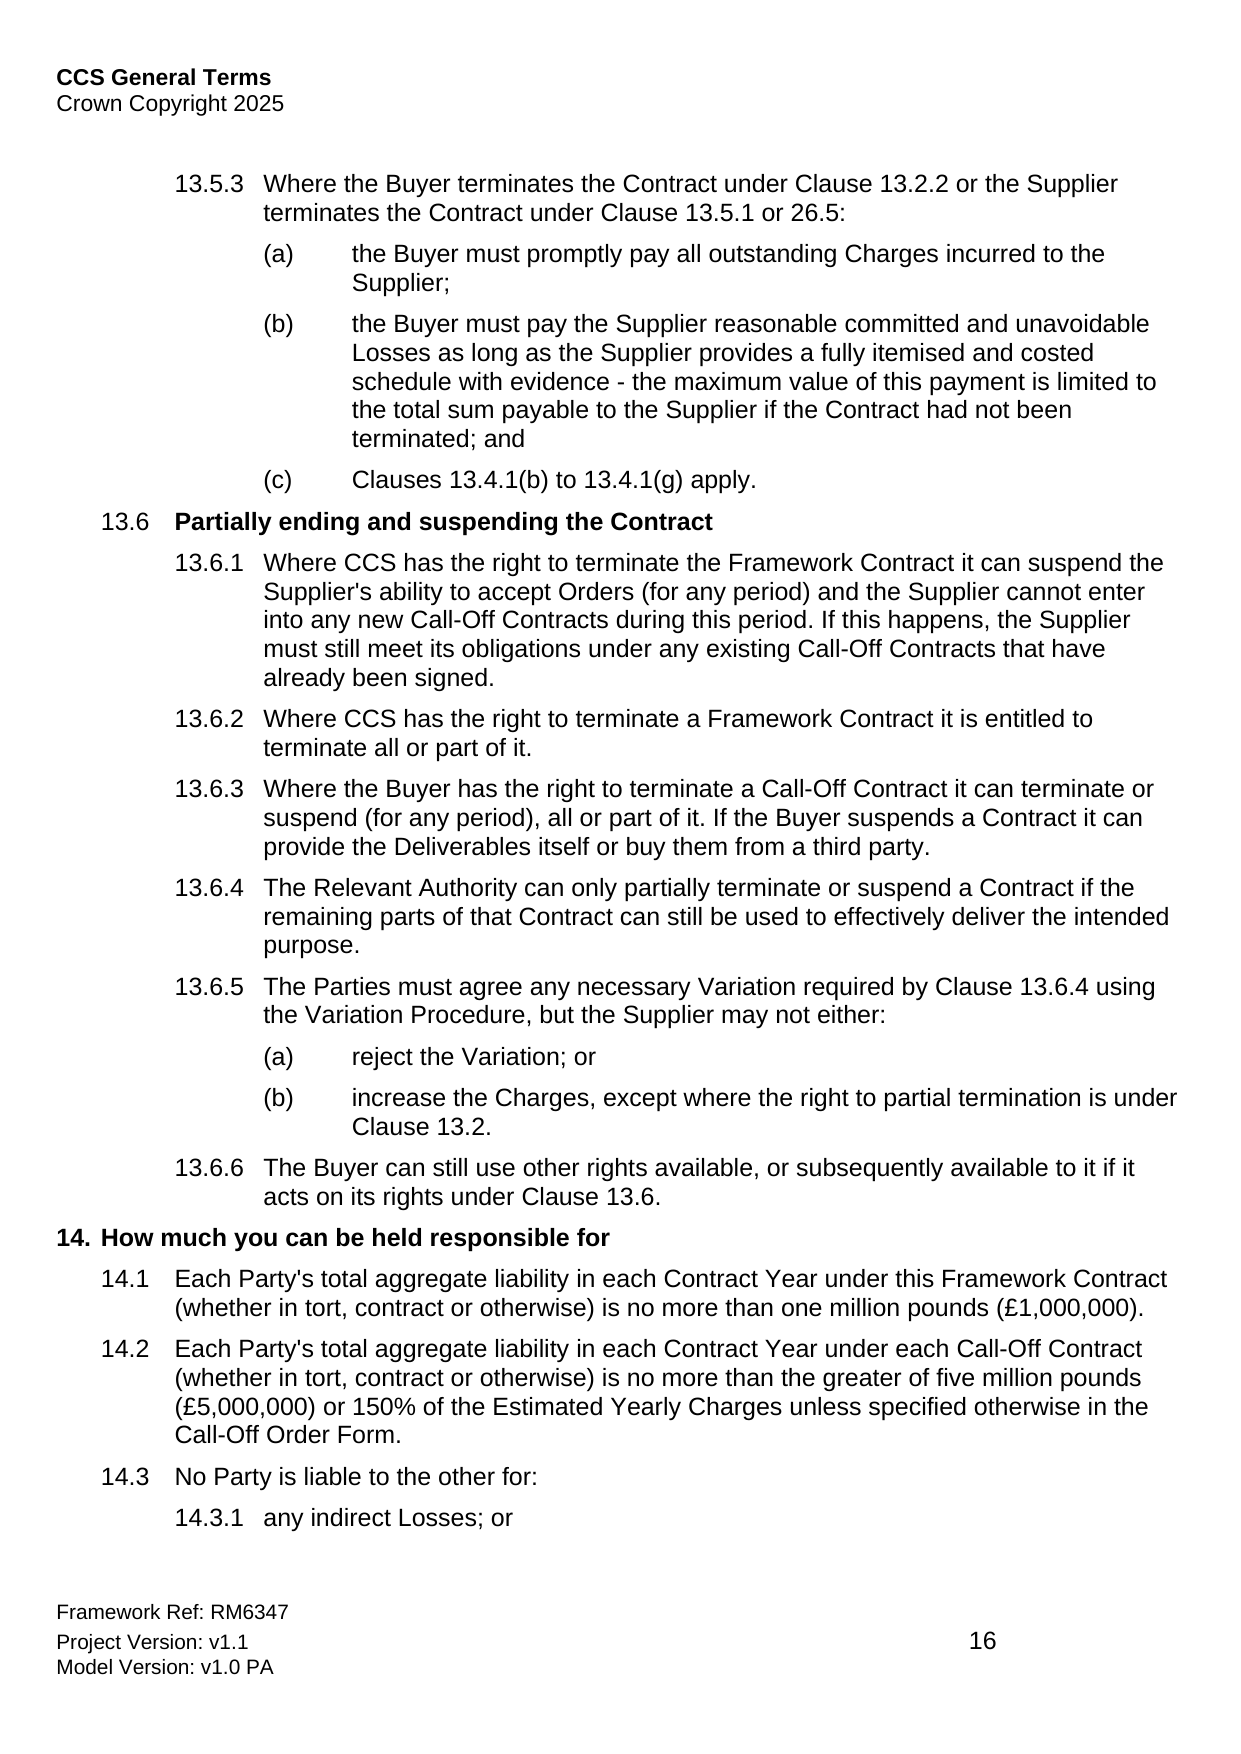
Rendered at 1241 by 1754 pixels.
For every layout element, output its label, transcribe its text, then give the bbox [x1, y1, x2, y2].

list Where CCS has the right to terminate a Framework Contract it is entitled to terminate all or part of it. [174, 704, 1181, 762]
list The Buyer can still use other rights available, or subsequently available to it if it acts on its rights under Clause 13.6. [174, 1153, 1181, 1211]
list The Parties must agree any necessary Variation required by Clause 13.6.4 using the Variation Procedure, but the Supplier may not either: [174, 972, 1181, 1029]
list any indirect Losses; or [174, 1503, 1181, 1532]
list the Buyer must pay the Supplier reasonable committed and unavoidable Losses as long as the Supplier provides a fully itemised and costed schedule with evidence - the maximum value of this payment is limited to the total sum payable to the Supplier if the Contract had not been terminated; and [263, 309, 1181, 453]
list reject the Variation; or [263, 1042, 1181, 1071]
list Clauses 13.4.1(b) to 13.4.1(g) apply. [263, 466, 1181, 494]
list Partially ending and suspending the Contract [101, 507, 1181, 536]
list increase the Charges, except where the right to partial termination is under Clause 13.2. [263, 1083, 1181, 1141]
list No Party is liable to the other for: [101, 1462, 1181, 1491]
list the Buyer must promptly pay all outstanding Charges incurred to the Supplier; [263, 239, 1181, 297]
list How much you can be held responsible for [56, 1223, 1181, 1252]
list Where CCS has the right to terminate the Framework Contract it can suspend the Supplier's ability to accept Orders (for any period) and the Supplier cannot enter into any new Call-Off Contracts during this period. If this happens, the Supplier must still meet its obligations under any existing Call-Off Contracts that have already been signed. [174, 548, 1181, 692]
list Each Party's total aggregate liability in each Contract Year under this Framework Contract (whether in tort, contract or otherwise) is no more than one million pounds (£1,000,000). [101, 1264, 1181, 1322]
list Where the Buyer has the right to terminate a Call-Off Contract it can terminate or suspend (for any period), all or part of it. If the Buyer suspends a Contract it can provide the Deliverables itself or buy them from a third party. [174, 774, 1181, 861]
list Each Party's total aggregate liability in each Contract Year under each Call-Off Contract (whether in tort, contract or otherwise) is no more than the greater of five million pounds (£5,000,000) or 150% of the Estimated Yearly Charges unless specified otherwise in the Call-Off Order Form. [101, 1334, 1181, 1449]
list Where the Buyer terminates the Contract under Clause 13.2.2 or the Supplier terminates the Contract under Clause 13.5.1 or 26.5: [174, 169, 1181, 227]
list The Relevant Authority can only partially terminate or suspend a Contract if the remaining parts of that Contract can still be used to effectively deliver the intended purpose. [174, 873, 1181, 959]
